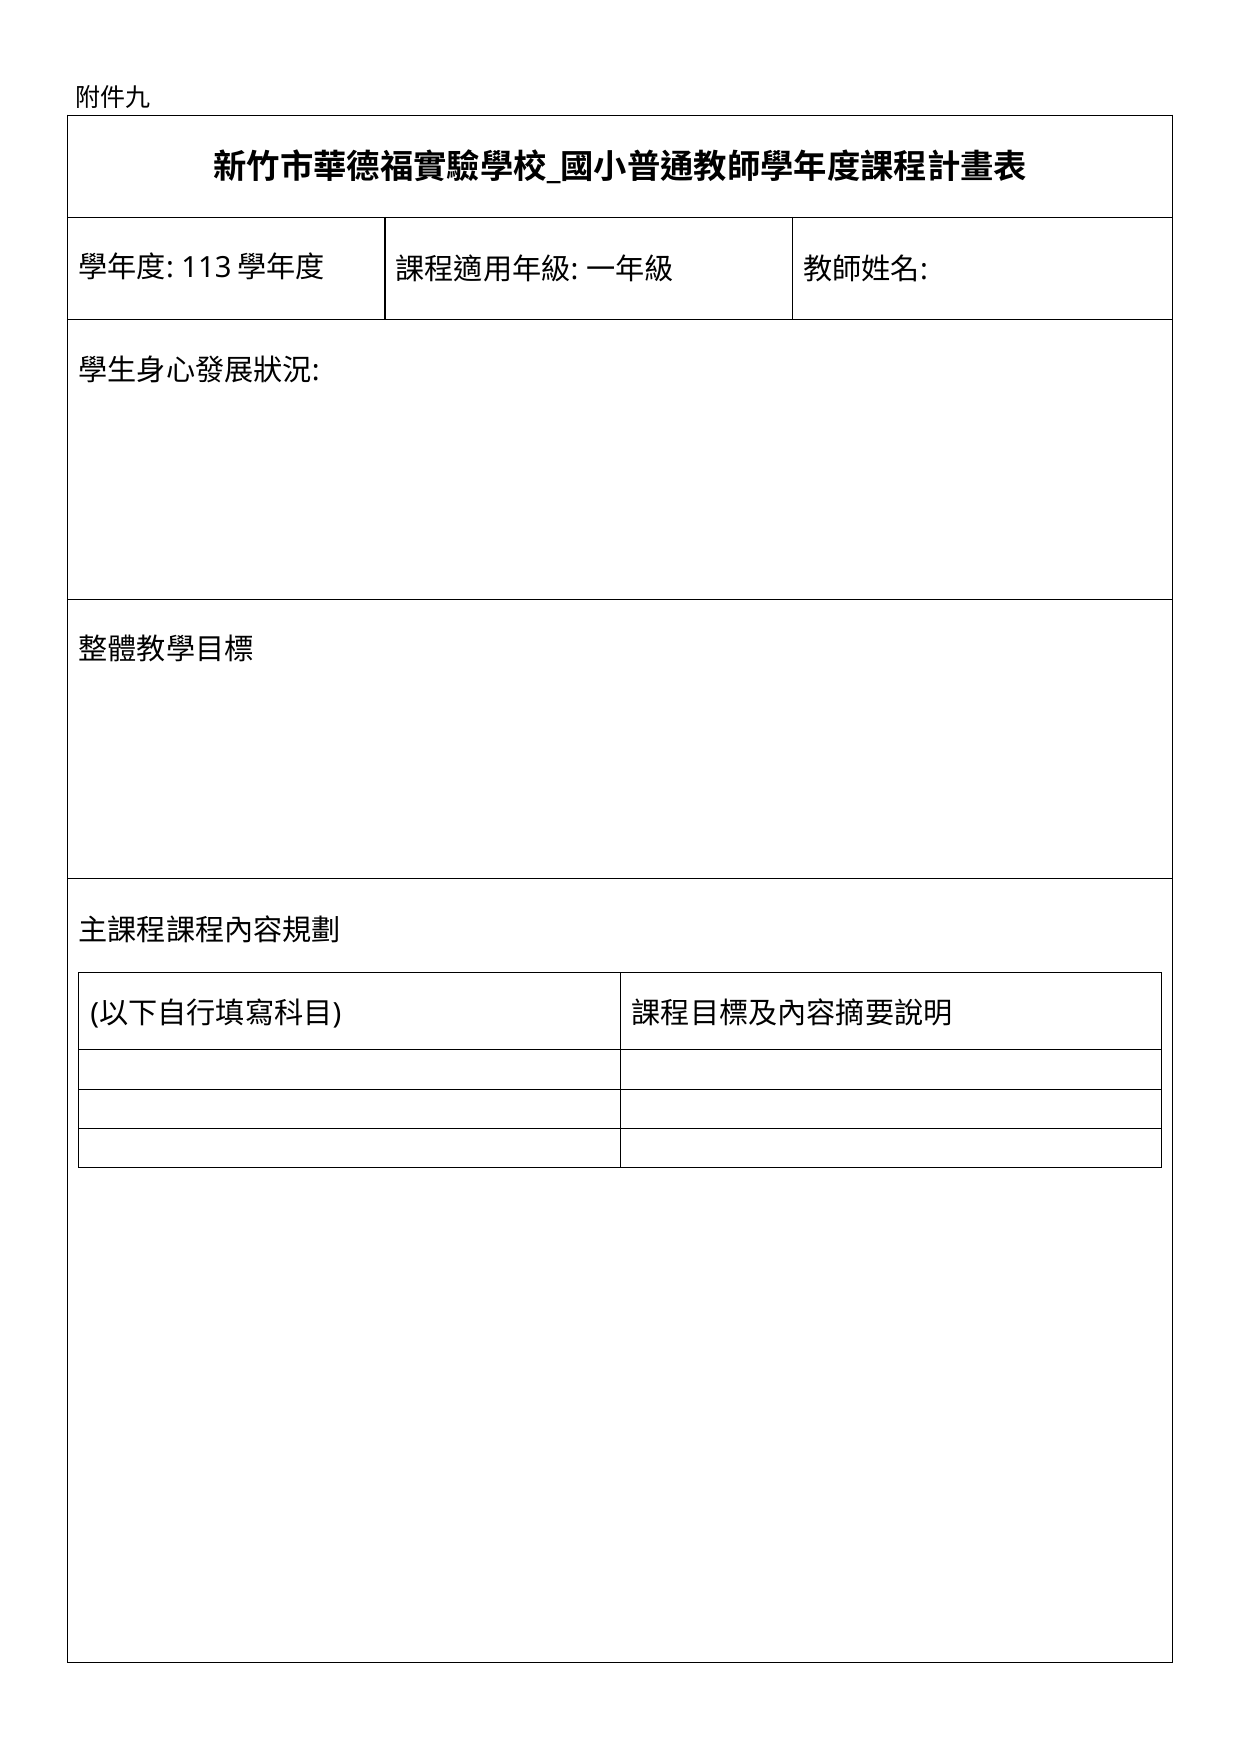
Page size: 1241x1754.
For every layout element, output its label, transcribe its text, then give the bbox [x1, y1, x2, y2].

table_cell 學生身心發展狀況: [68, 320, 1172, 599]
table_cell 學年度: 113學年度 [68, 218, 384, 319]
table_cell 教師姓名: [793, 218, 1172, 319]
text 附件九 [75, 76, 1165, 114]
table_header 新竹市華德福實驗學校_國小普通教師學年度課程計畫表 [68, 116, 1172, 217]
table_cell 整體教學目標 [68, 600, 1172, 878]
table_cell 課程適用年級: 一年級 [386, 218, 792, 319]
table_cell 主課程課程內容規劃 [68, 879, 1172, 1662]
